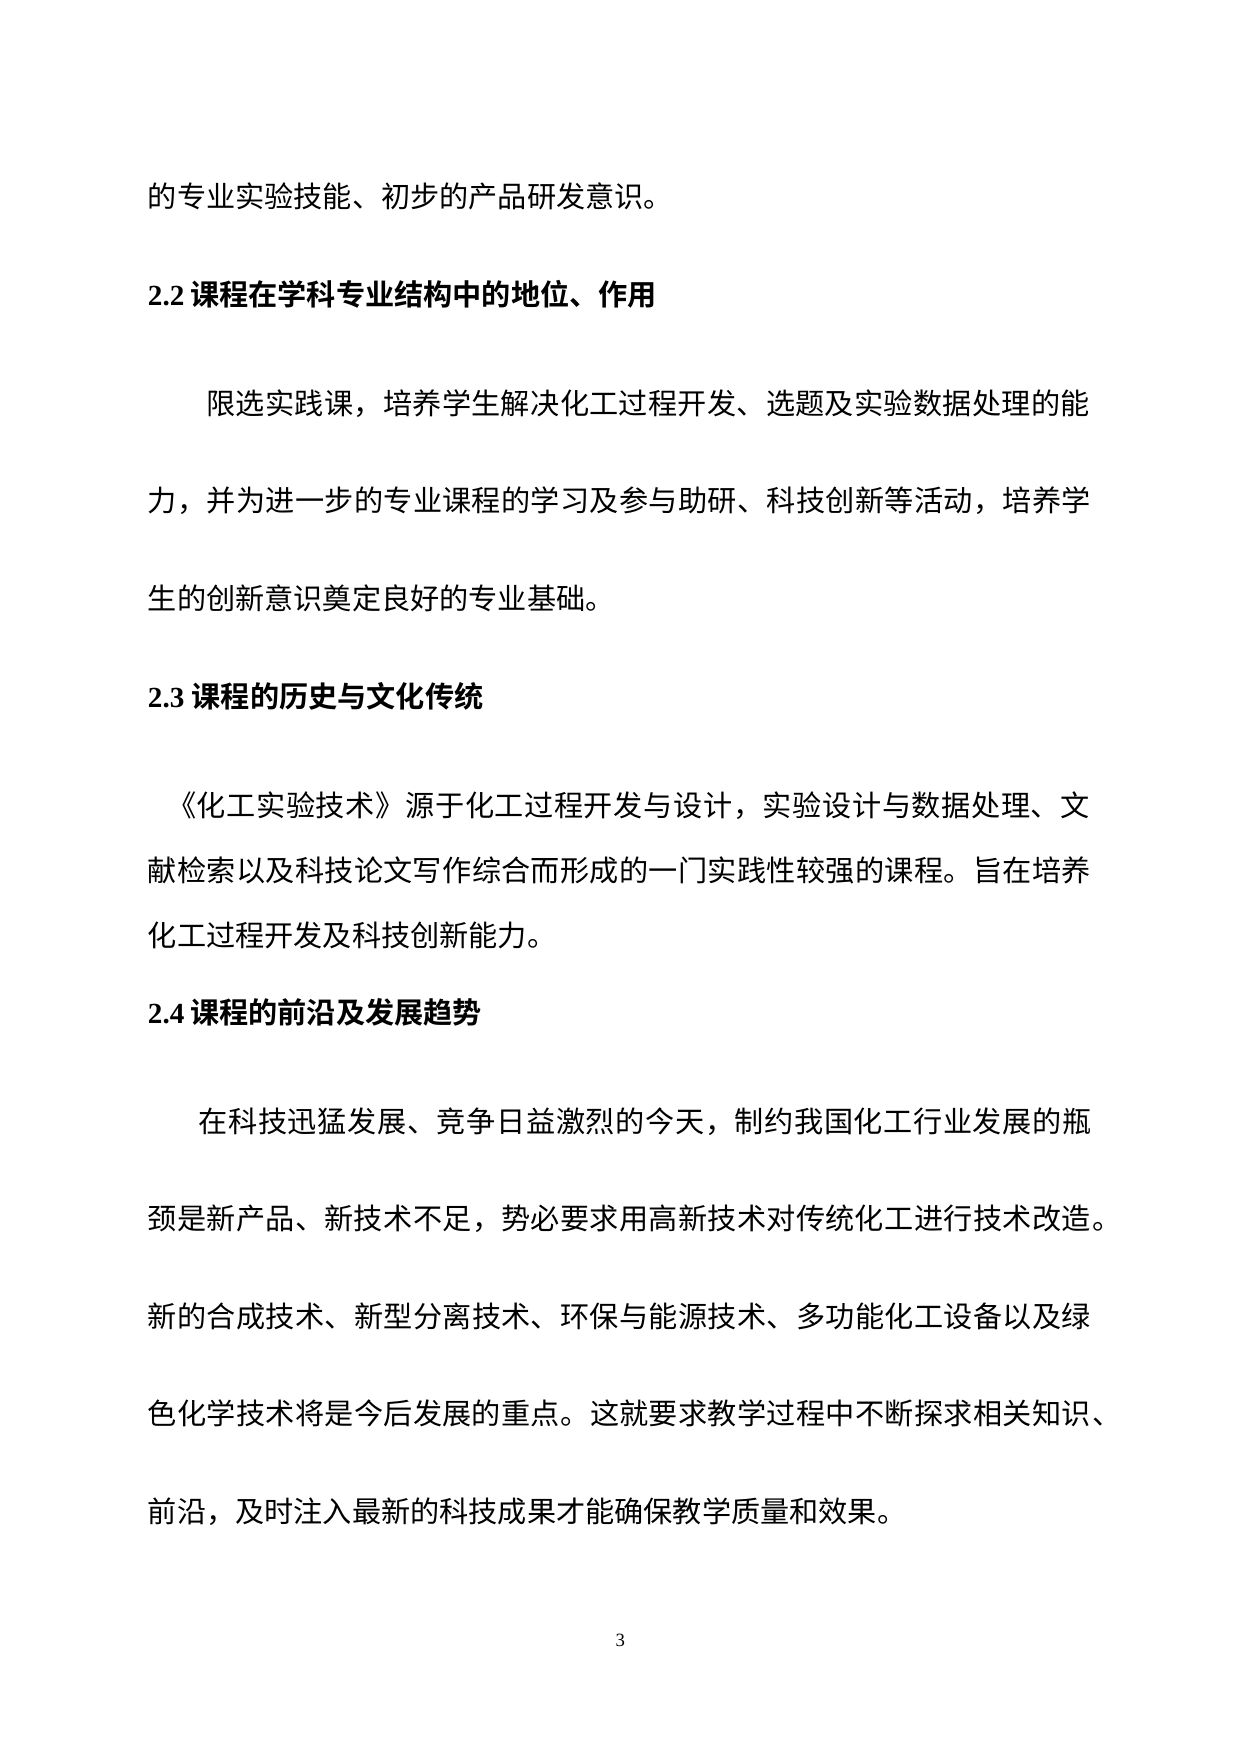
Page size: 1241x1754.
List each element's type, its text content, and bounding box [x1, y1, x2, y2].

text 在科技迅猛发展、竞争日益激烈的今天，制约我国化工行业发展的瓶颈是新产品、新技术不足，势必要求用高新技术对传统化工进行技术改造。新的合成技术、新型分离技术、环保与能源技术、多功能化工设备以及绿色化学技术将是今后发展的重点。这就要求教学过程中不断探求相关知识、前沿，及时注入最新的科技成果才能确保教学质量和效果。 [148, 1087, 1092, 1542]
subtitle 2.3 课程的历史与文化传统 [148, 663, 1092, 728]
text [148, 162, 1092, 227]
subtitle 2.2课程在学科专业结构中的地位、作用 [148, 261, 1092, 326]
subtitle 2.4课程的前沿及发展趋势 [148, 978, 1092, 1043]
text 限选实践课，培养学生解决化工过程开发、选题及实验数据处理的能力，并为进一步的专业课程的学习及参与助研、科技创新等活动，培养学生的创新意识奠定良好的专业基础。 [148, 369, 1092, 629]
text 《化工实验技术》源于化工过程开发与设计，实验设计与数据处理、文献检索以及科技论文写作综合而形成的一门实践性较强的课程。旨在培养化工过程开发及科技创新能力。 [148, 771, 1092, 966]
